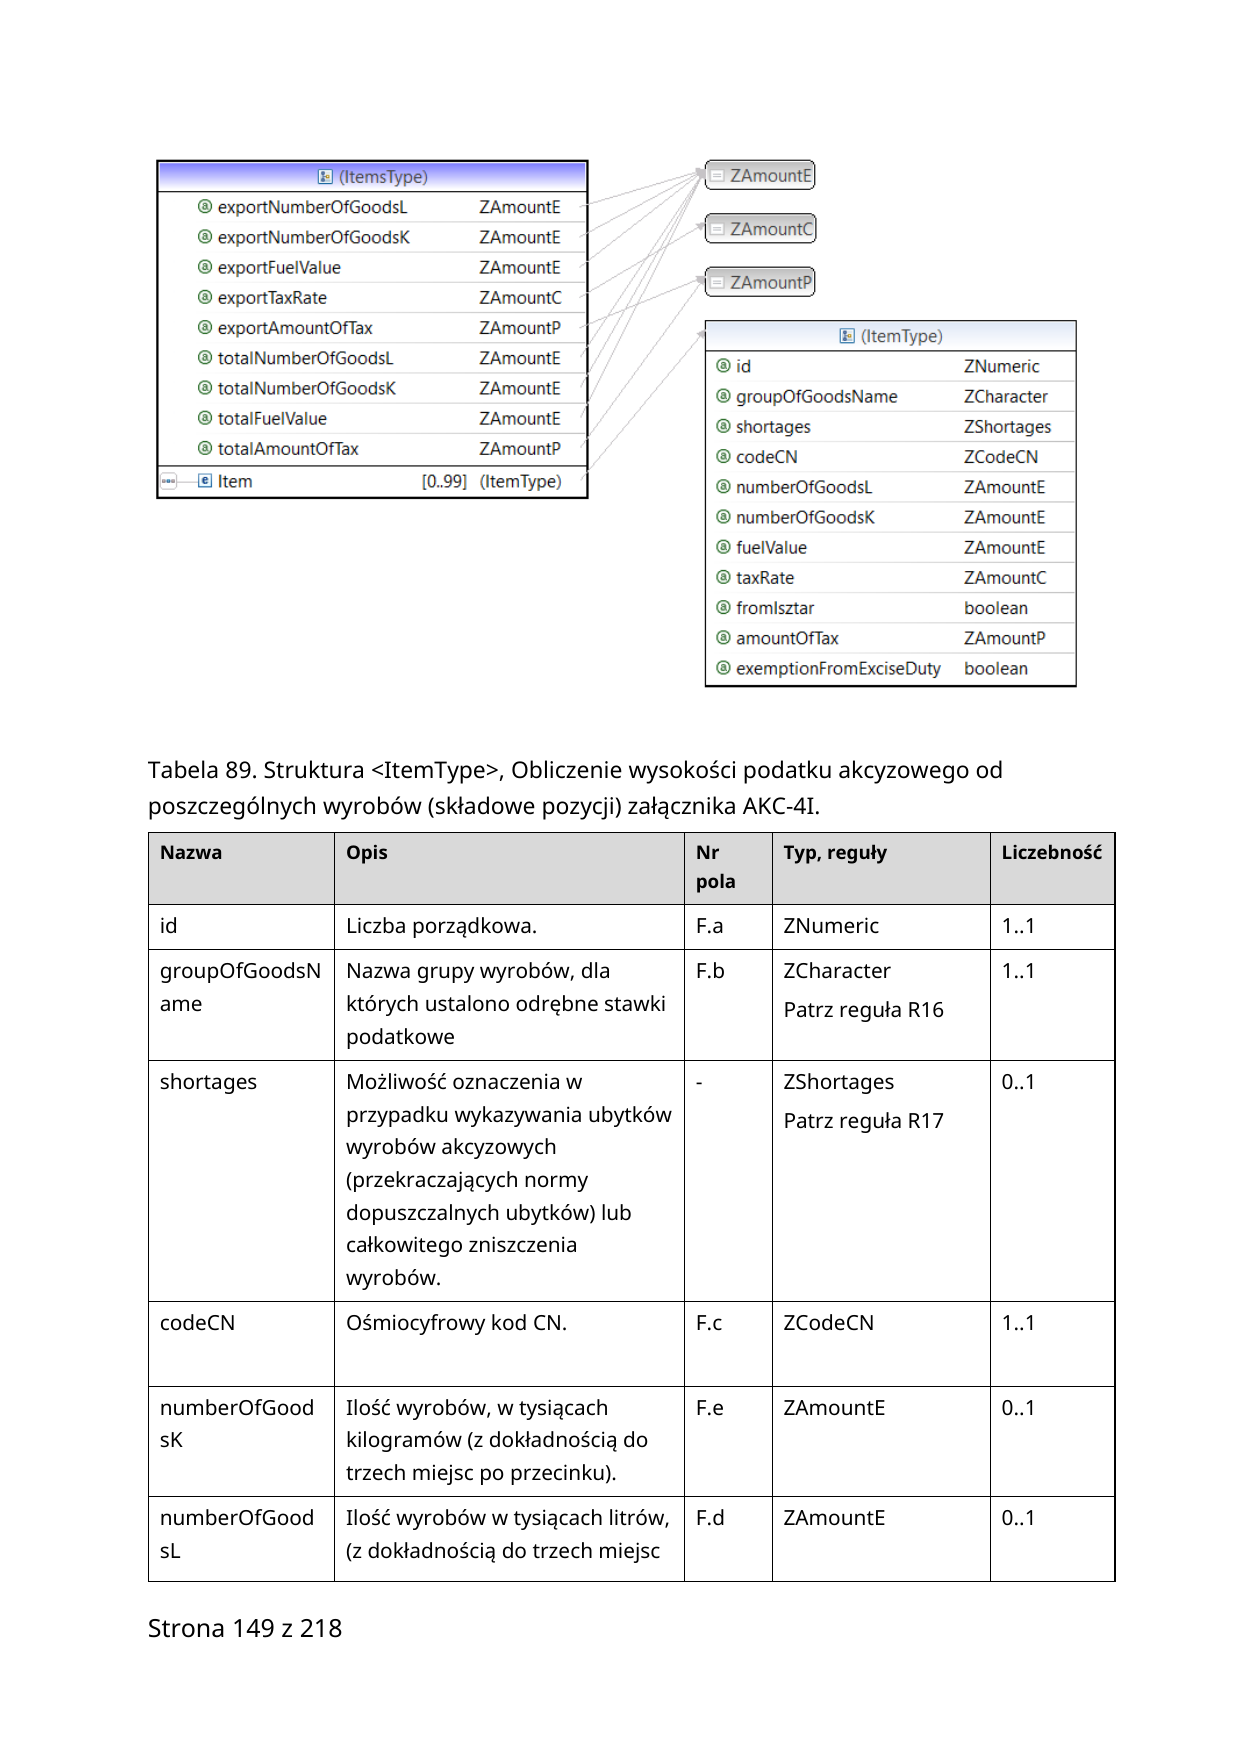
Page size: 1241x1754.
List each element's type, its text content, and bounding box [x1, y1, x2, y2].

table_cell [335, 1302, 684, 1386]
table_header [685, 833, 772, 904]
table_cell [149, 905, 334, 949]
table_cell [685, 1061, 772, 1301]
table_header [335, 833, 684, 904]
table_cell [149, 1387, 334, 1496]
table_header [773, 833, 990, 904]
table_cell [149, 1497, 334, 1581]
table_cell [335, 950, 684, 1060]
text Tabela 89. Struktura <ItemType>, Obliczenie wysokości podatku akcyzowego od poszczególnych wyrobów (składowe pozycji) załącznika AKC-4I. [148, 754, 1092, 821]
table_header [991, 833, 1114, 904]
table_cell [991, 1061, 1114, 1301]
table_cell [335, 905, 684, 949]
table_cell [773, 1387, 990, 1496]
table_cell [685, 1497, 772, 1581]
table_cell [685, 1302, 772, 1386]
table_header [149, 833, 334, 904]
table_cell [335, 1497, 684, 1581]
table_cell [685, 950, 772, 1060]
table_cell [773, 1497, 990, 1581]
picture [147, 147, 1092, 699]
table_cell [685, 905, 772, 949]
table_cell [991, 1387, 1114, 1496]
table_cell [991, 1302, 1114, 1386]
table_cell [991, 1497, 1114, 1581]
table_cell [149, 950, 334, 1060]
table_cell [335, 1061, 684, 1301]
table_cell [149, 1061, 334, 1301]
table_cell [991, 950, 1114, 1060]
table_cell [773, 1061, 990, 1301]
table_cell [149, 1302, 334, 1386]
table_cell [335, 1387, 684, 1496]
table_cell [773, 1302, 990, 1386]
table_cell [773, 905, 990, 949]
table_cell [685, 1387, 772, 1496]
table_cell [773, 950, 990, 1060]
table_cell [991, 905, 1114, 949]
